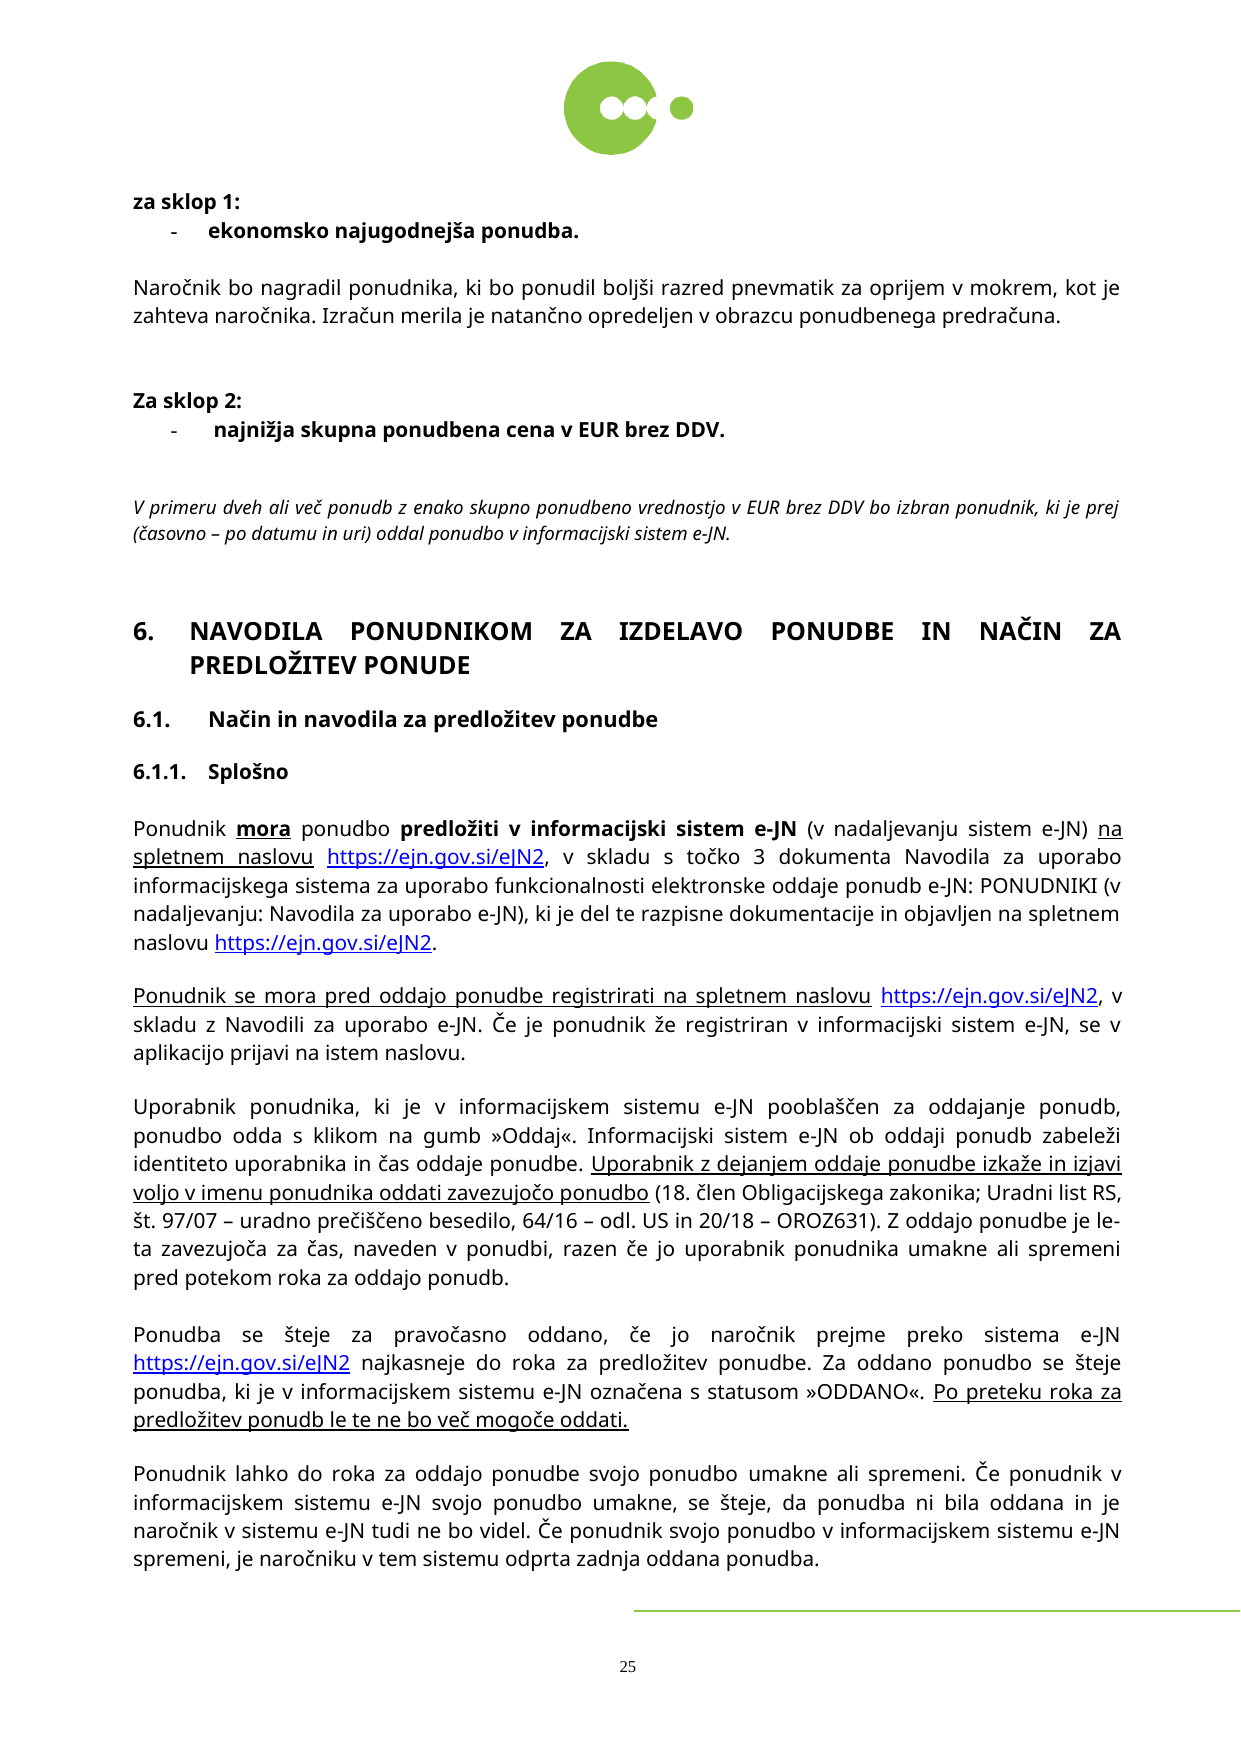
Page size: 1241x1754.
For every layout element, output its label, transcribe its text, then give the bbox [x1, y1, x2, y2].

text Naročnik bo nagradil ponudnika, ki bo ponudil boljši razred pnevmatik za oprijem v mokrem, kot je zahteva naročnika. Izračun merila je natančno opredeljen v obrazcu ponudbenega predračuna. [133, 273, 1122, 330]
text za sklop 1: [133, 187, 1122, 216]
list Splošno [133, 757, 1122, 785]
text Za sklop 2: [133, 387, 1122, 415]
text Ponudnik lahko do roka za oddajo ponudbe svojo ponudbo umakne ali spremeni. Če ponudnik v informacijskem sistemu e-JN svojo ponudbo umakne, se šteje, da ponudba ni bila oddana in je naročnik v sistemu e-JN tudi ne bo videl. Če ponudnik svojo ponudbo v informacijskem sistemu e-JN spremeni, je naročniku v tem sistemu odprta zadnja oddana ponudba. [133, 1459, 1122, 1573]
text Ponudnik se mora pred oddajo ponudbe registrirati na spletnem naslovu https://ejn.gov.si/eJN2, v skladu z Navodili za uporabo e-JN. Če je ponudnik že registriran v informacijski sistem e-JN, se v aplikacijo prijavi na istem naslovu. [133, 982, 1122, 1067]
list ekonomsko najugodnejša ponudba. [170, 216, 1122, 244]
text Ponudnik mora ponudbo predložiti v informacijski sistem e-JN (v nadaljevanju sistem e-JN) na spletnem naslovu https://ejn.gov.si/eJN2, v skladu s točko 3 dokumenta Navodila za uporabo informacijskega sistema za uporabo funkcionalnosti elektronske oddaje ponudb e-JN: PONUDNIKI (v nadaljevanju: Navodila za uporabo e-JN), ki je del te razpisne dokumentacije in objavljen na spletnem naslovu https://ejn.gov.si/eJN2. [133, 814, 1122, 956]
list najnižja skupna ponudbena cena v EUR brez DDV. [170, 415, 1122, 443]
text Ponudba se šteje za pravočasno oddano, če jo naročnik prejme preko sistema e-JN https://ejn.gov.si/eJN2 najkasneje do roka za predložitev ponudbe. Za oddano ponudbo se šteje ponudba, ki je v informacijskem sistemu e-JN označena s statusom »ODDANO«. Po preteku roka za predložitev ponudb le te ne bo več mogoče oddati. [133, 1320, 1122, 1434]
list Način in navodila za predložitev ponudbe [133, 704, 1122, 734]
text V primeru dveh ali več ponudb z enako skupno ponudbeno vrednostjo v EUR brez DDV bo izbran ponudnik, ki je prej (časovno – po datumu in uri) oddal ponudbo v informacijski sistem e-JN. [133, 494, 1122, 546]
list NAVODILA PONUDNIKOM ZA IZDELAVO PONUDBE IN NAČIN ZA PREDLOŽITEV PONUDE [133, 614, 1122, 682]
text Uporabnik ponudnika, ki je v informacijskem sistemu e-JN pooblaščen za oddajanje ponudb, ponudbo odda s klikom na gumb »Oddaj«. Informacijski sistem e-JN ob oddaji ponudb zabeleži identiteto uporabnika in čas oddaje ponudbe. Uporabnik z dejanjem oddaje ponudbe izkaže in izjavi voljo v imenu ponudnika oddati zavezujočo ponudbo (18. člen Obligacijskega zakonika; Uradni list RS, št. 97/07 – uradno prečiščeno besedilo, 64/16 – odl. US in 20/18 – OROZ631). Z oddajo ponudbe je le-ta zavezujoča za čas, naveden v ponudbi, razen če jo uporabnik ponudnika umakne ali spremeni pred potekom roka za oddajo ponudb. [133, 1092, 1122, 1291]
